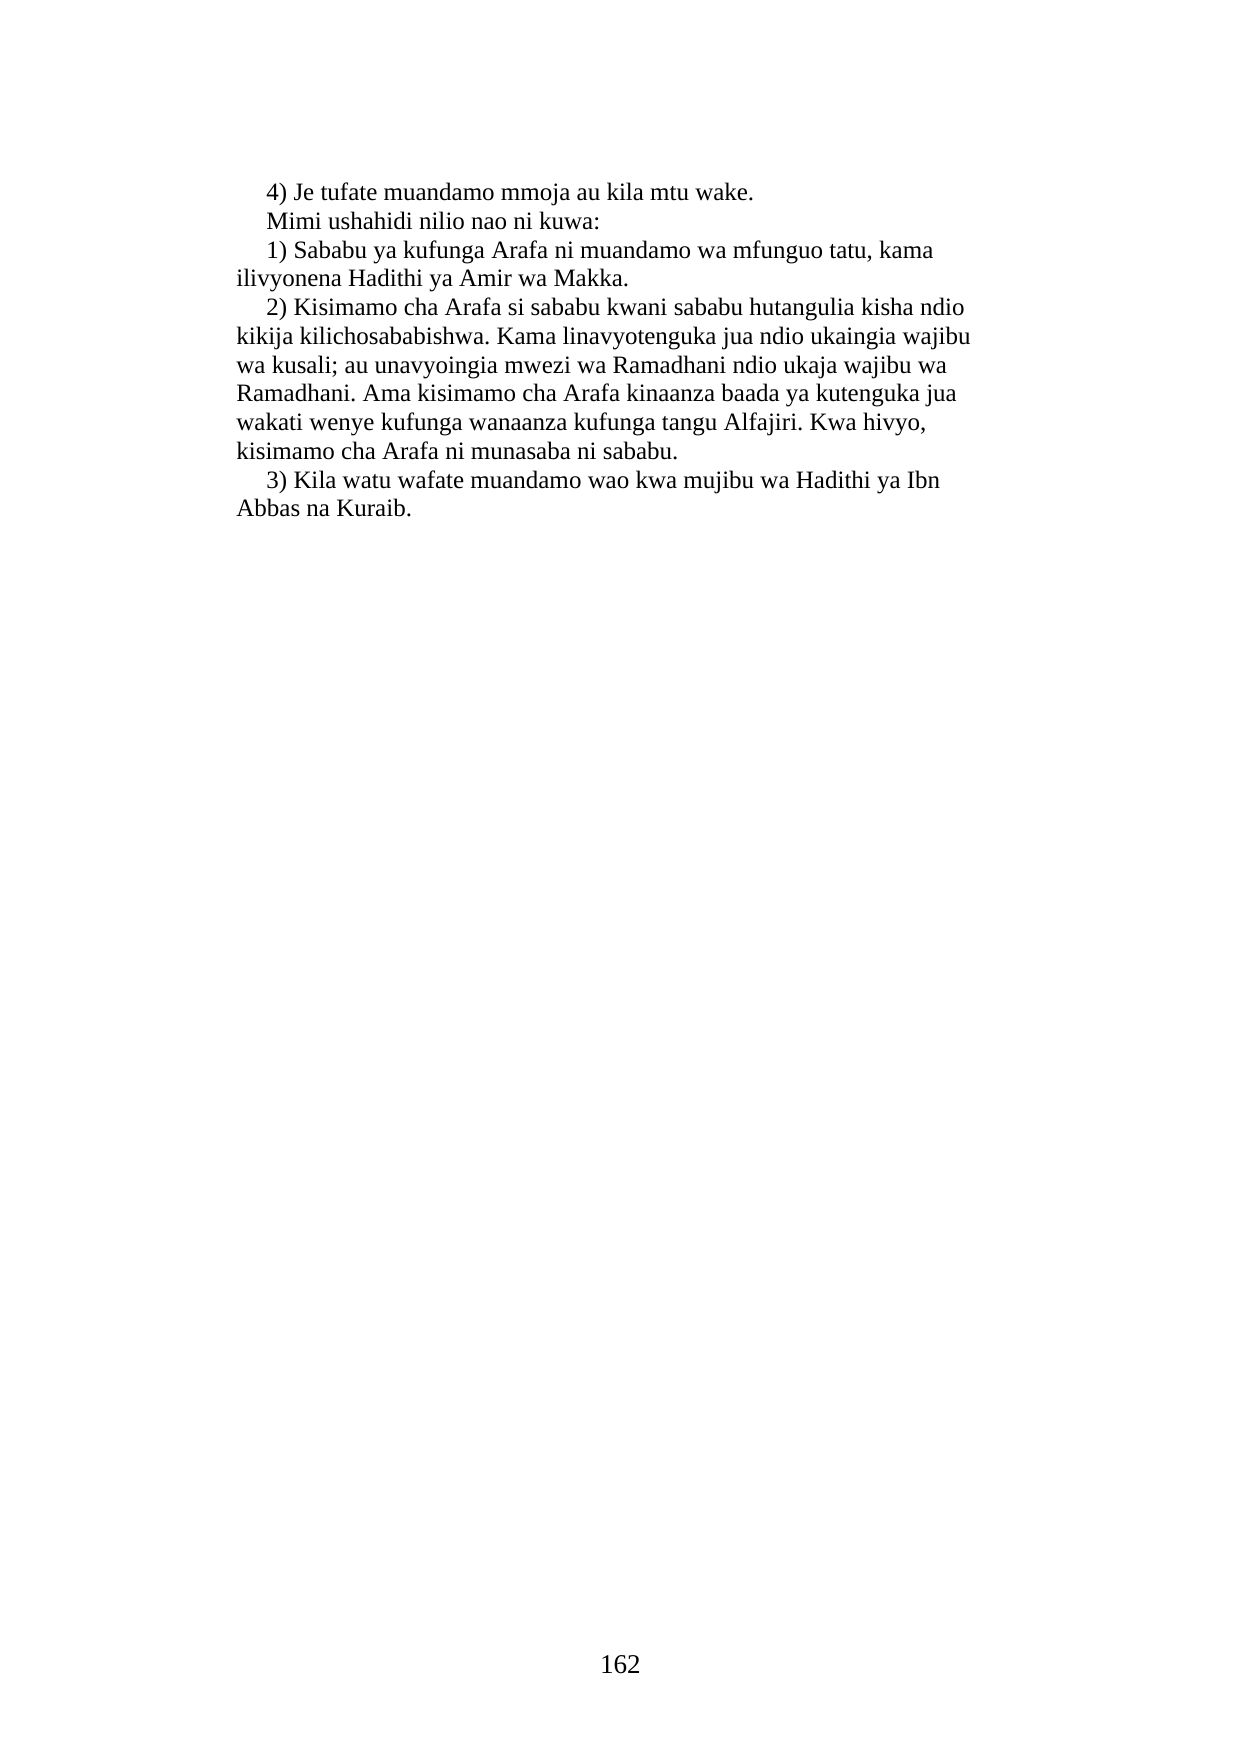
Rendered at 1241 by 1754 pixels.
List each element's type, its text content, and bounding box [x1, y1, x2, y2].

text Mimi ushahidi nilio nao ni kuwa: [236, 206, 1004, 235]
text 1) Sababu ya kufunga Arafa ni muandamo wa mfunguo tatu, kama ilivyonena Hadithi ya Amir wa Makka. [236, 235, 1004, 292]
text 3) Kila watu wafate muandamo wao kwa mujibu wa Hadithi ya Ibn Abbas na Kuraib. [236, 465, 1004, 522]
text 4) Je tufate muandamo mmoja au kila mtu wake. [236, 177, 1004, 206]
text 2) Kisimamo cha Arafa si sababu kwani sababu hutangulia kisha ndio kikija kilichosababishwa. Kama linavyotenguka jua ndio ukaingia wajibu wa kusali; au unavyoingia mwezi wa Ramadhani ndio ukaja wajibu wa Ramadhani. Ama kisimamo cha Arafa kinaanza baada ya kutenguka jua wakati wenye kufunga wanaanza kufunga tangu Alfajiri. Kwa hivyo, kisimamo cha Arafa ni munasaba ni sababu. [236, 292, 1004, 465]
